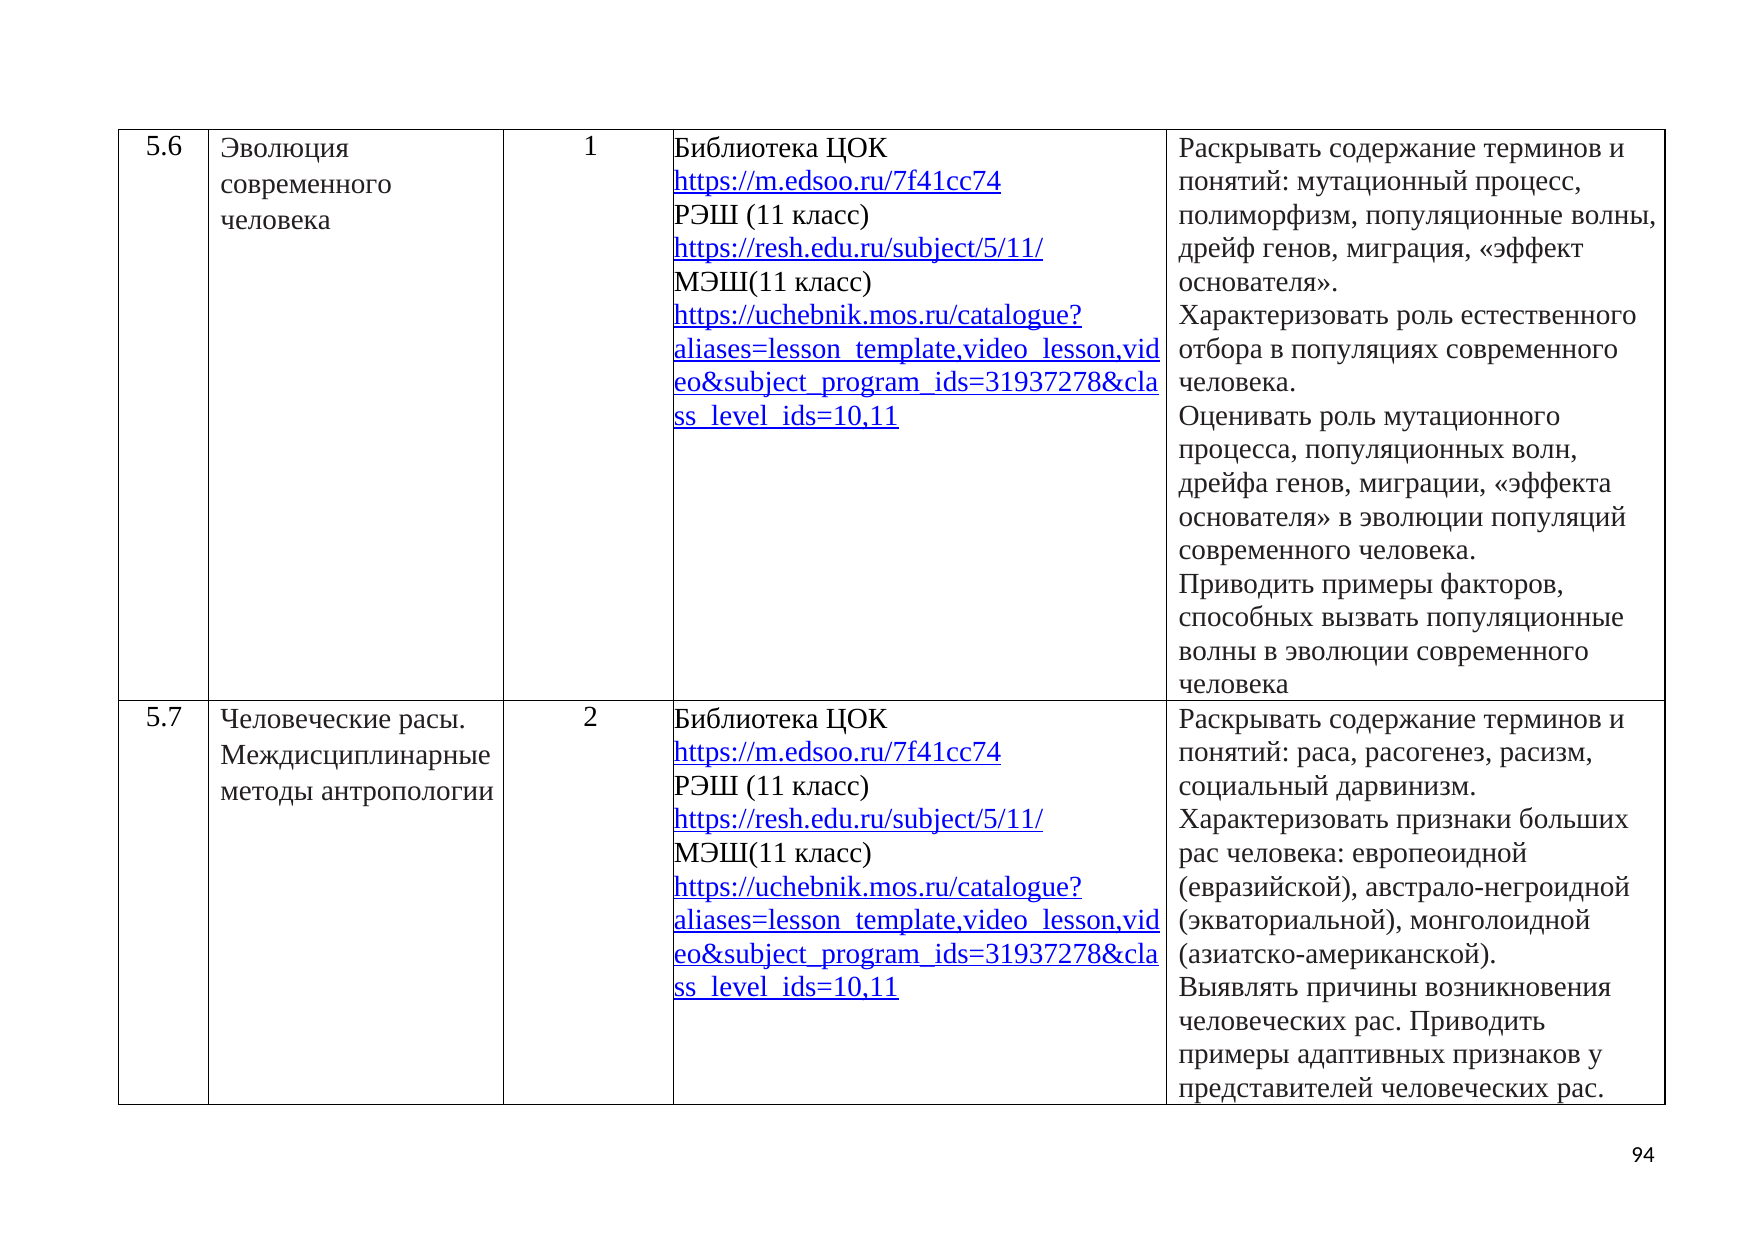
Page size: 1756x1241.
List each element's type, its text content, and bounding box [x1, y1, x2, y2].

table_header Библиотека ЦОК https://m.edsoo.ru/7f41cc74 РЭШ (11 класс) https://resh.edu.ru/subject/5/11/ МЭШ(11 класс) https://uchebnik.mos.ru/catalogue?aliases=lesson_template,video_lesson,video&subject_program_ids=31937278&class_level_ids=10,11 [674, 130, 1166, 700]
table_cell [1167, 701, 1664, 1103]
table_header Эволюция современного человека [209, 130, 503, 700]
table_header 1 [504, 130, 673, 700]
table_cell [209, 701, 503, 1103]
table_cell 5.7 [119, 701, 208, 1103]
table_header 5.6 [119, 130, 208, 700]
table_cell 2 [504, 701, 673, 1103]
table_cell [674, 701, 1166, 1103]
table_header Раскрывать содержание терминов и понятий: мутационный процесс, полиморфизм, популяционные волны, дрейф генов, миграция, «эффект основателя». Характеризовать роль естественного отбора в популяциях современного человека. Оценивать роль мутационного процесса, популяционных волн, дрейфа генов, миграции, «эффекта основателя» в эволюции популяций современного человека. Приводить примеры факторов, способных вызвать популяционные волны в эволюции современного человека [1167, 130, 1664, 700]
